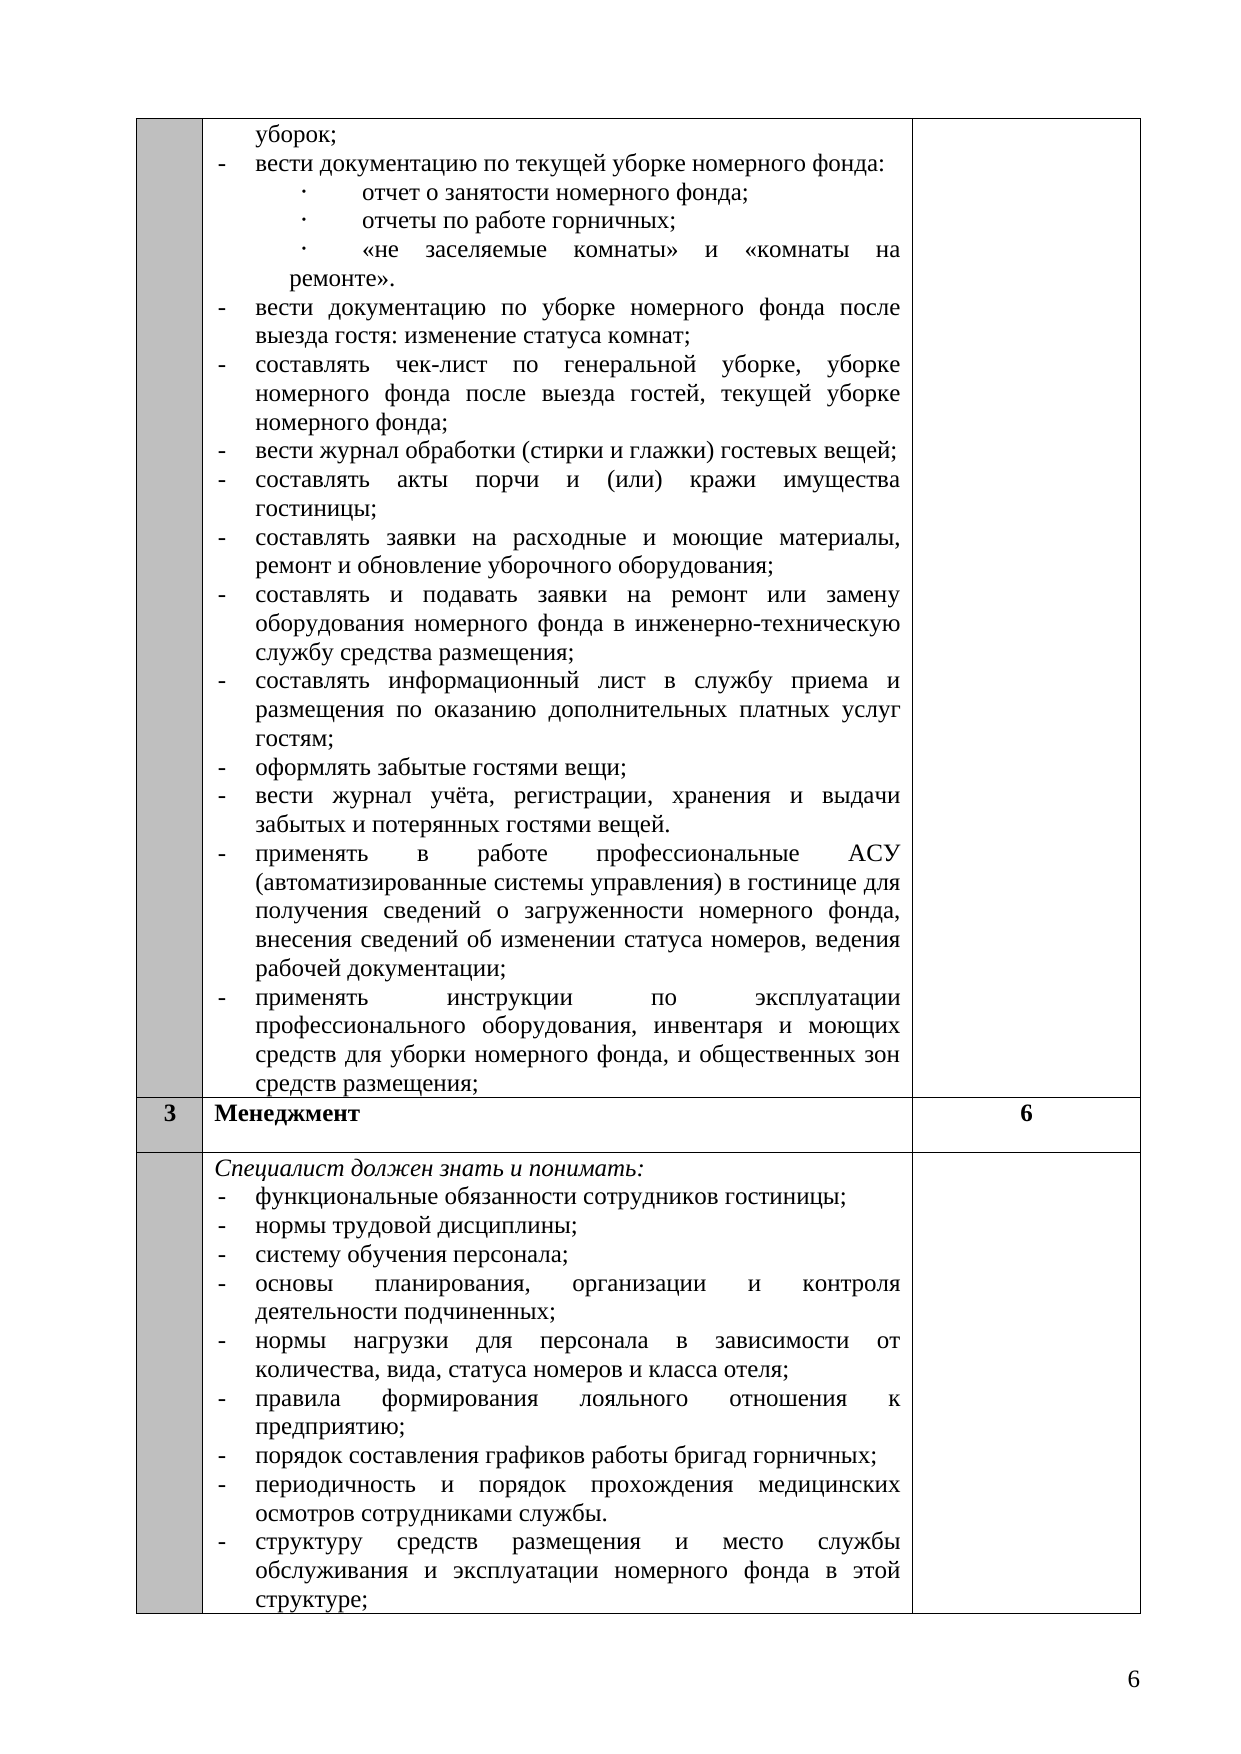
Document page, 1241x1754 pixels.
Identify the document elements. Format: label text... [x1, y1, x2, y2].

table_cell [203, 1153, 912, 1613]
table_cell 6 [913, 1098, 1140, 1152]
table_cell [203, 119, 912, 1097]
table_cell [913, 119, 1140, 1097]
table_cell Менеджмент [203, 1098, 912, 1152]
table_cell [137, 1153, 202, 1613]
table_cell [913, 1153, 1140, 1613]
table_cell 3 [137, 1098, 202, 1152]
